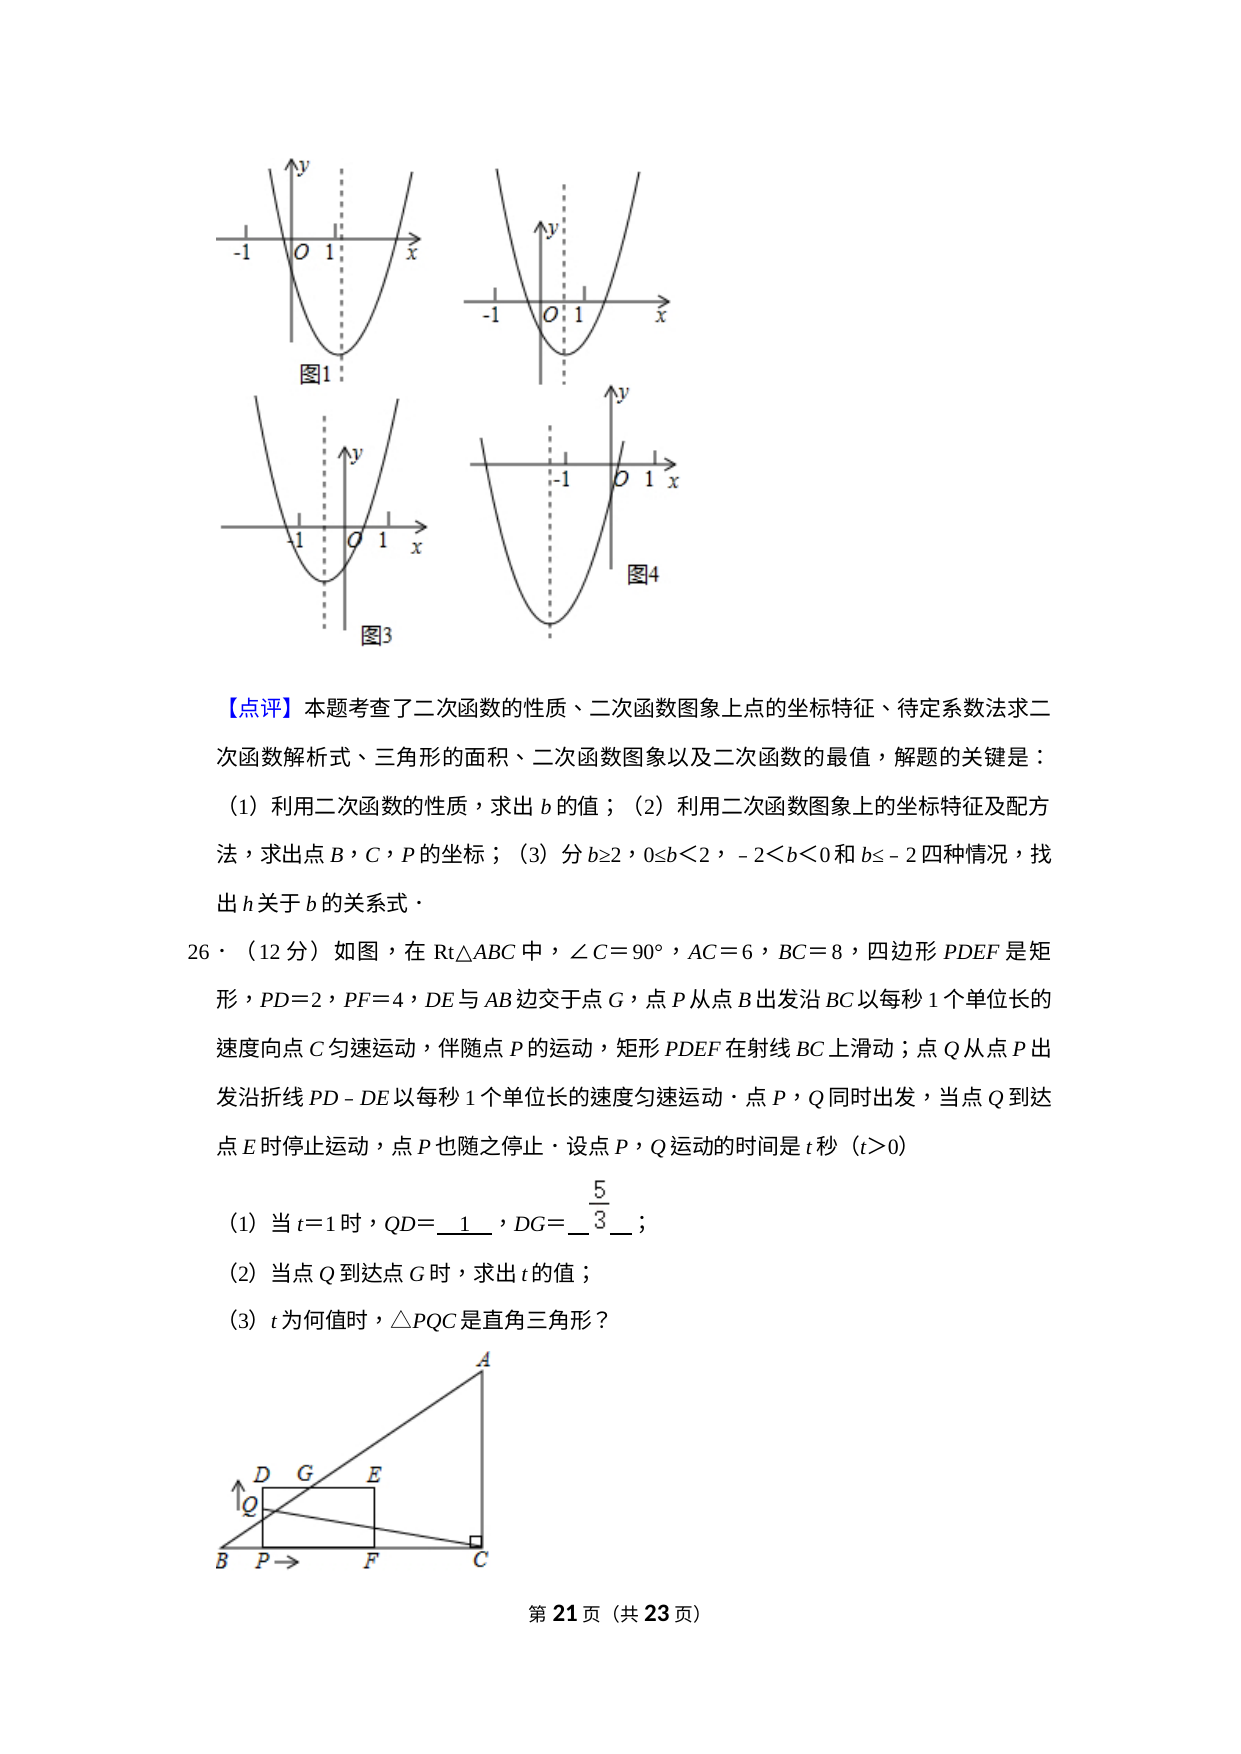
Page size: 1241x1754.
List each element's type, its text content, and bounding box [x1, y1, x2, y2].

text 【点评】本题考查了二次函数的性质、二次函数图象上点的坐标特征、待定系数法求二次函数解析式、三角形的面积、二次函数图象以及二次函数的最值，解题的关键是：（1）利用二次函数的性质，求出b的值；（2）利用二次函数图象上的坐标特征及配方法，求出点B，C，P的坐标；（3）分b≥2，0≤b＜2，﹣2＜b＜0和b≤﹣2四种情况，找出h关于b的关系式． [216, 692, 1053, 919]
picture [216, 158, 685, 651]
text （1）当t＝1时，QD＝ 1 ，DG＝ ； [216, 1177, 1053, 1242]
text 26．（12分）如图，在Rt△ABC中，∠C＝90°，AC＝6，BC＝8，四边形PDEF是矩形，PD＝2，PF＝4，DE与AB边交于点G，点P从点B出发沿BC以每秒1个单位长的速度向点C匀速运动，伴随点P的运动，矩形PDEF在射线BC上滑动；点Q从点P出发沿折线PD﹣DE以每秒1个单位长的速度匀速运动．点P，Q同时出发，当点Q到达点E时停止运动，点P也随之停止．设点P，Q运动的时间是t秒（t＞0） [187, 934, 1053, 1162]
picture [216, 1351, 494, 1575]
text （2）当点Q到达点G时，求出t的值； [216, 1257, 1053, 1289]
picture [589, 1176, 610, 1232]
text （3）t为何值时，△PQC是直角三角形？ [216, 1304, 1053, 1336]
